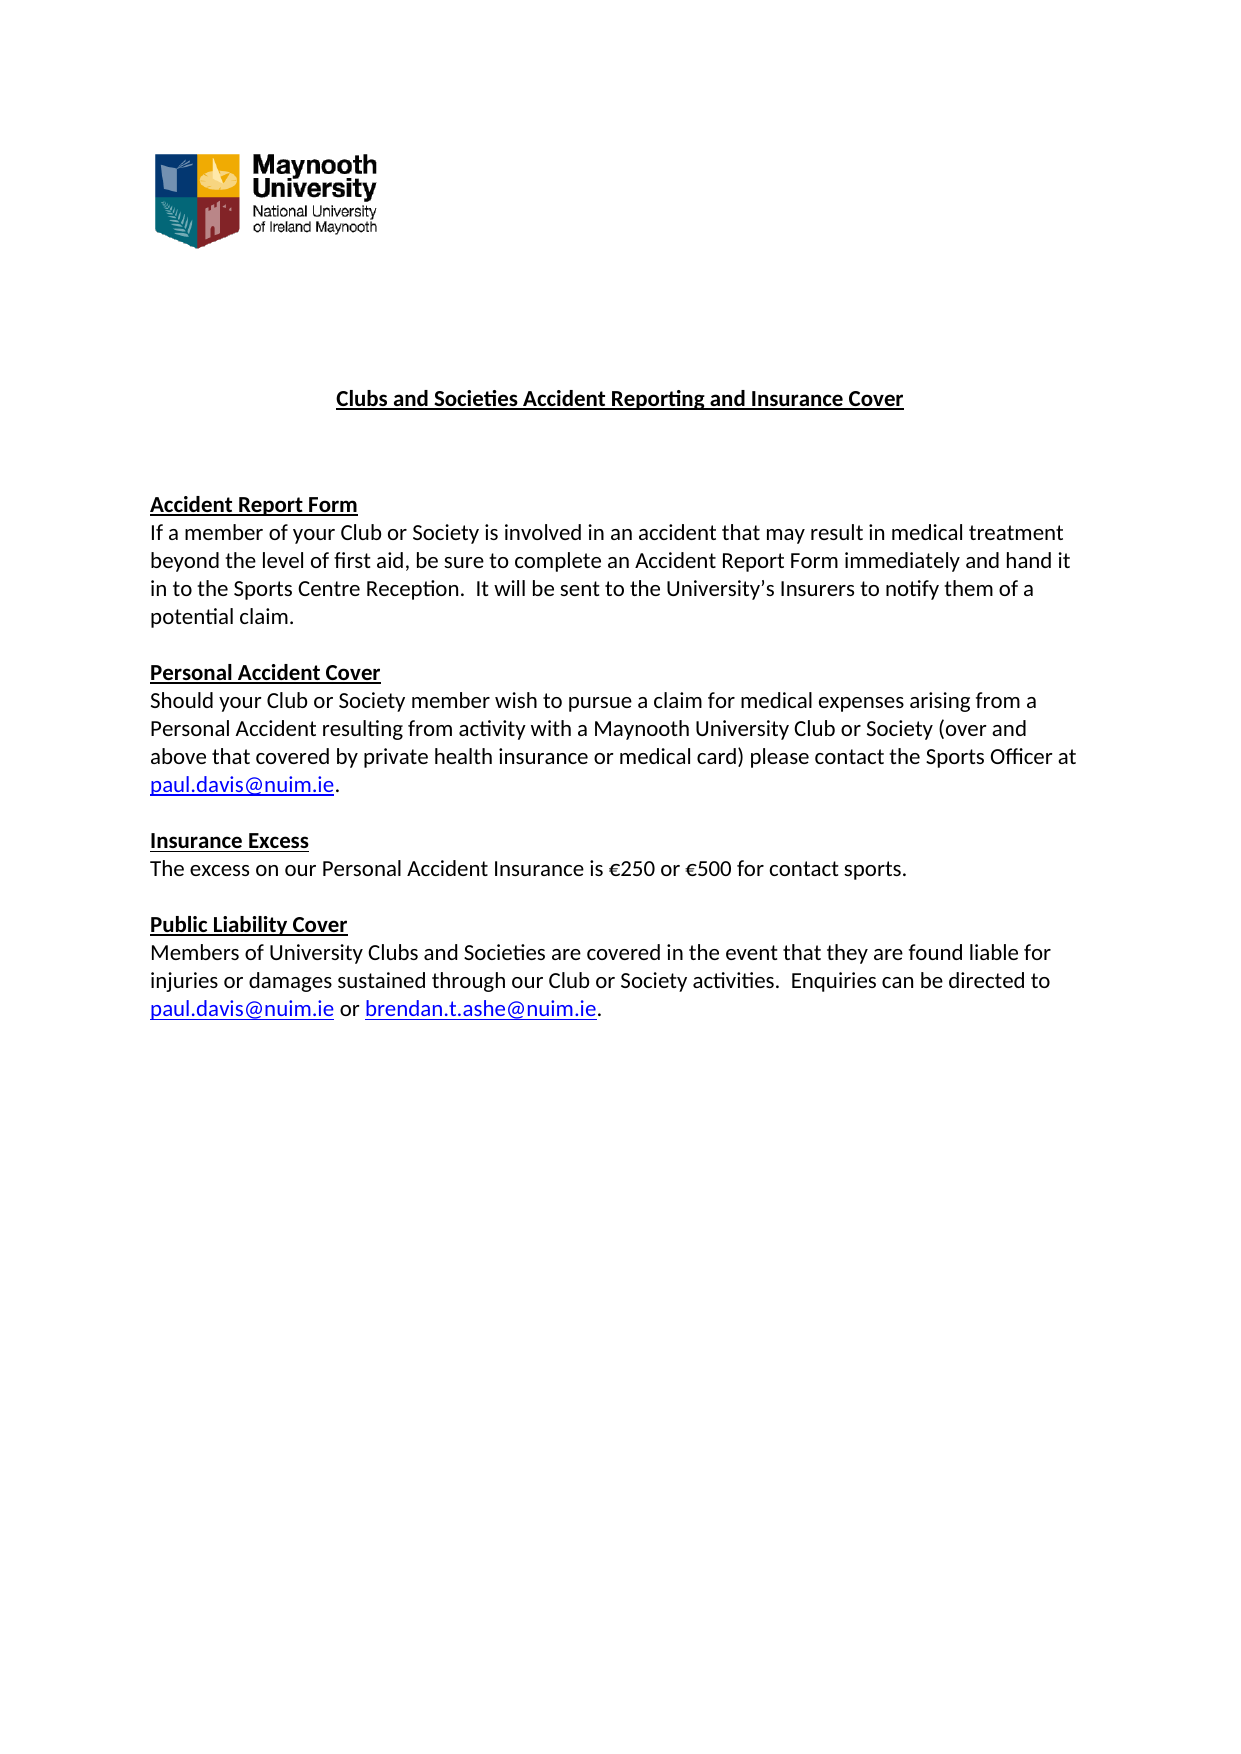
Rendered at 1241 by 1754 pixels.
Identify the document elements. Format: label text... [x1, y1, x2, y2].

text The excess on our Personal Accident Insurance is €250 or €500 for contact sports. [150, 854, 1090, 882]
text Personal Accident Cover [150, 658, 1090, 686]
text If a member of your Club or Society is involved in an accident that may result in medical treatment beyond the level of first aid, be sure to complete an Accident Report Form immediately and hand it in to the Sports Centre Reception. It will be sent to the University’s Insurers to notify them of a potential claim. [150, 518, 1090, 630]
picture [150, 150, 380, 253]
text Clubs and Societies Accident Reporting and Insurance Cover [150, 384, 1090, 412]
text Accident Report Form [150, 490, 1090, 518]
text Should your Club or Society member wish to pursue a claim for medical expenses arising from a Personal Accident resulting from activity with a Maynooth University Club or Society (over and above that covered by private health insurance or medical card) please contact the Sports Officer at paul.davis@nuim.ie. [150, 686, 1090, 798]
text Insurance Excess [150, 826, 1090, 854]
text Members of University Clubs and Societies are covered in the event that they are found liable for injuries or damages sustained through our Club or Society activities. Enquiries can be directed to paul.davis@nuim.ie or brendan.t.ashe@nuim.ie. [150, 938, 1090, 1022]
text Public Liability Cover [150, 910, 1090, 938]
